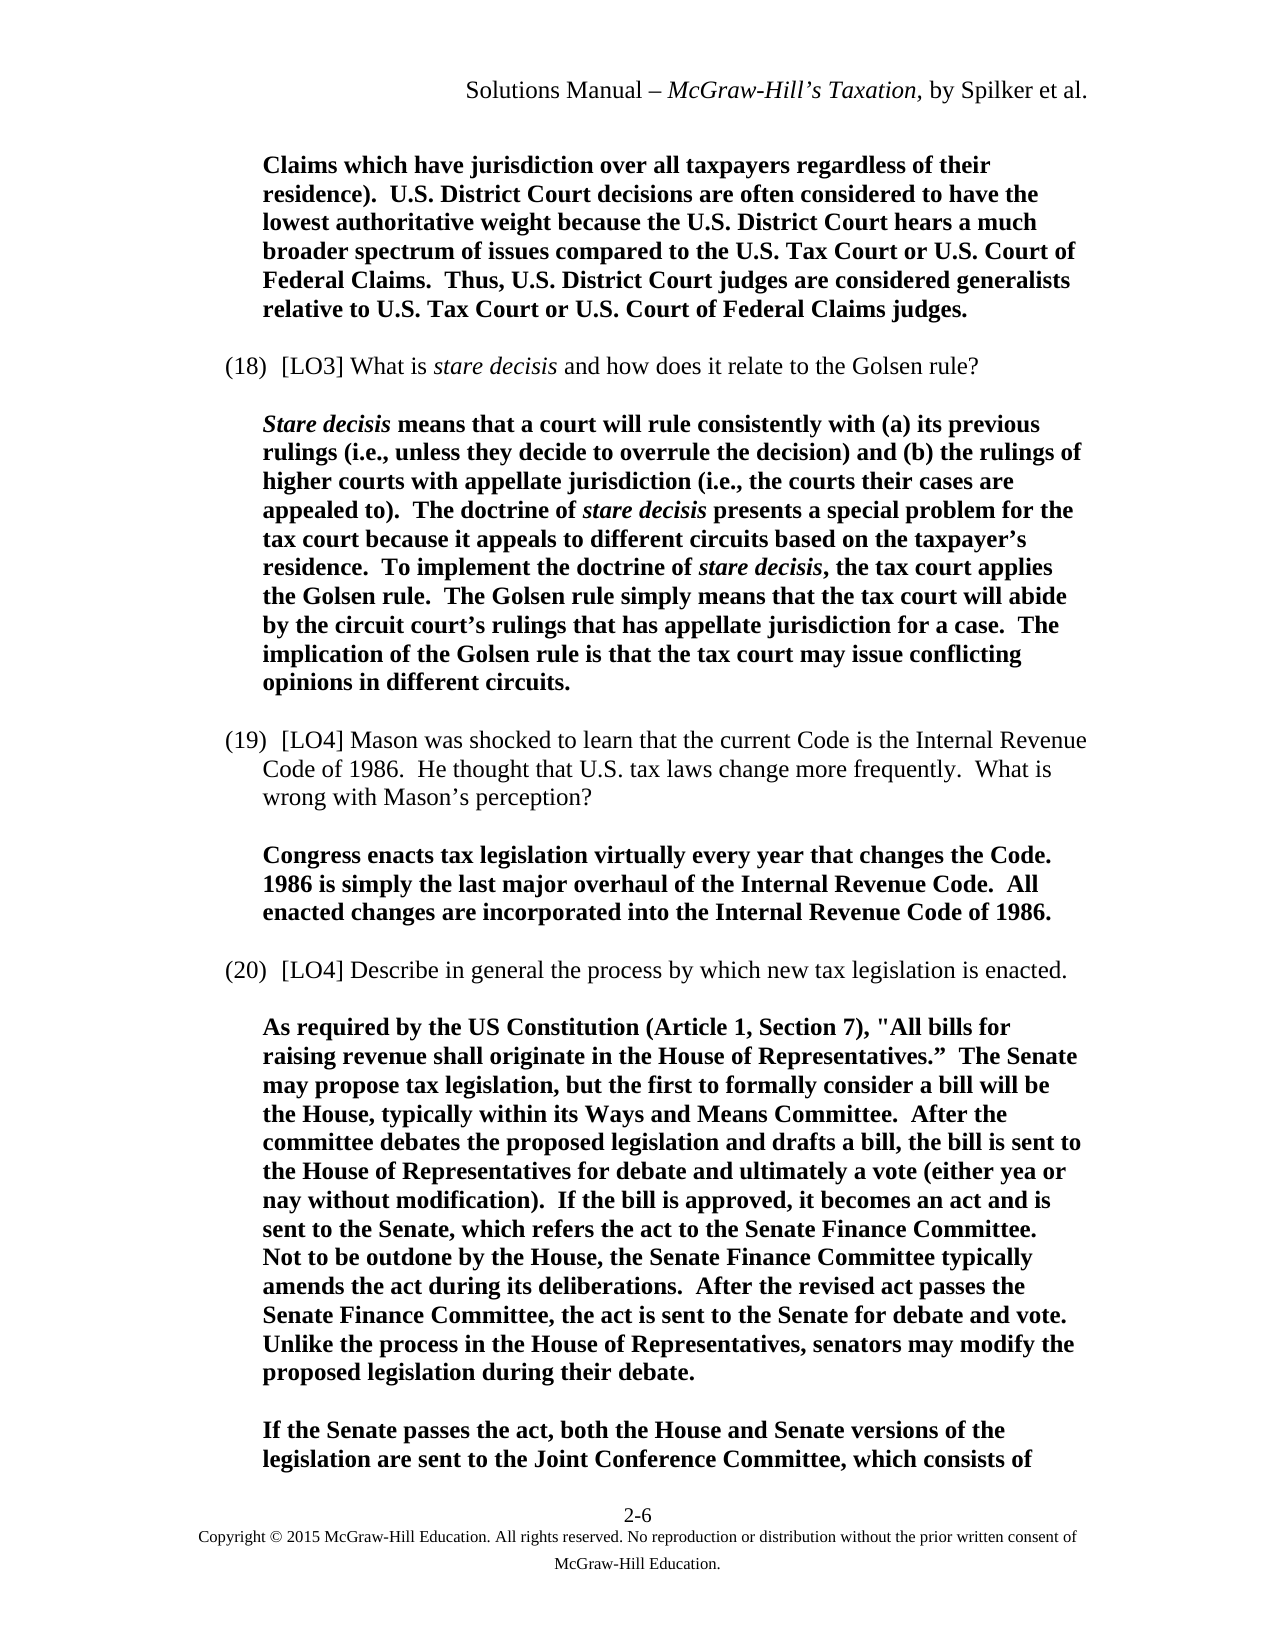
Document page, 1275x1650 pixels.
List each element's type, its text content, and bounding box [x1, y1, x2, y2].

list [LO3] What is stare decisis and how does it relate to the Golsen rule? [225, 351, 1087, 380]
text As required by the US Constitution (Article 1, Section 7), "All bills for raising revenue shall originate in the House of Representatives.” The Senate may propose tax legislation, but the first to formally consider a bill will be the House, typically within its Ways and Means Committee. After the committee debates the proposed legislation and drafts a bill, the bill is sent to the House of Representatives for debate and ultimately a vote (either yea or nay without modification). If the bill is approved, it becomes an act and is sent to the Senate, which refers the act to the Senate Finance Committee. Not to be outdone by the House, the Senate Finance Committee typically amends the act during its deliberations. After the revised act passes the Senate Finance Committee, the act is sent to the Senate for debate and vote. Unlike the process in the House of Representatives, senators may modify the proposed legislation during their debate. [262, 1012, 1087, 1415]
text Stare decisis means that a court will rule consistently with (a) its previous rulings (i.e., unless they decide to overrule the decision) and (b) the rulings of higher courts with appellate jurisdiction (i.e., the courts their cases are appealed to). The doctrine of stare decisis presents a special problem for the tax court because it appeals to different circuits based on the taxpayer’s residence. To implement the doctrine of stare decisis, the tax court applies the Golsen rule. The Golsen rule simply means that the tax court will abide by the circuit court’s rulings that has appellate jurisdiction for a case. The implication of the Golsen rule is that the tax court may issue conflicting opinions in different circuits. [262, 409, 1087, 696]
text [262, 1415, 1087, 1472]
list [LO4] Mason was shocked to learn that the current Code is the Internal Revenue Code of 1986. He thought that U.S. tax laws change more frequently. What is wrong with Mason’s perception? Congress enacts tax legislation virtually every year that changes the Code. 1986 is simply the last major overhaul of the Internal Revenue Code. All enacted changes are incorporated into the Internal Revenue Code of 1986. [225, 725, 1087, 955]
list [225, 150, 1087, 351]
list [LO4] Describe in general the process by which new tax legislation is enacted. [225, 955, 1087, 984]
